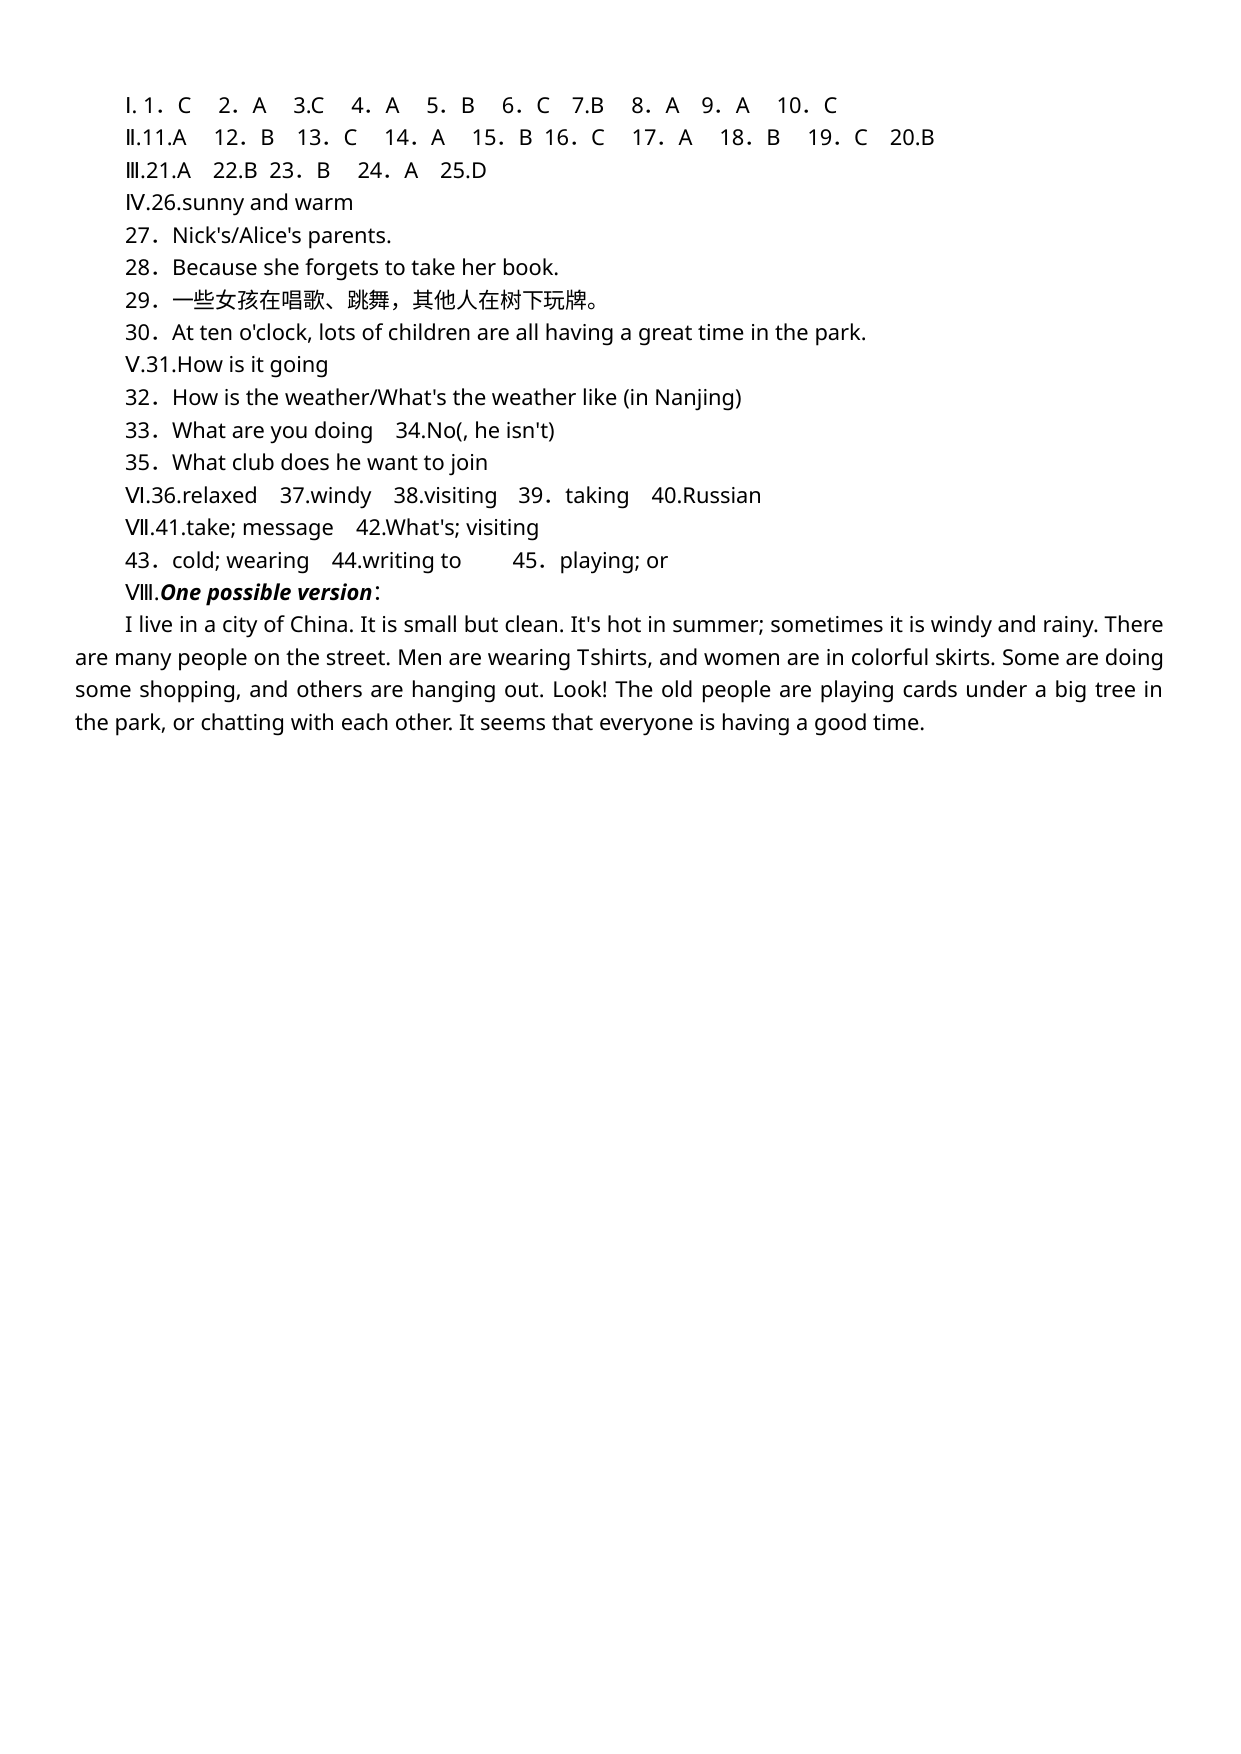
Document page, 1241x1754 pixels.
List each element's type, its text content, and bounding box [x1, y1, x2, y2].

text Ⅶ.41.take; message 42.What's; visiting [75, 510, 1165, 543]
text 30．At ten o'clock, lots of children are all having a great time in the park. [75, 315, 1165, 348]
text 29．一些女孩在唱歌、跳舞，其他人在树下玩牌。 [75, 283, 1165, 315]
text Ⅳ.26.sunny and warm [75, 185, 1165, 218]
text 35．What club does he want to join [75, 445, 1165, 478]
text Ⅵ.36.relaxed 37.windy 38.visiting 39．taking 40.Russian [75, 478, 1165, 510]
text Ⅰ. 1．C 2．A 3.C 4．A 5．B 6．C 7.B 8．A 9．A 10．C [75, 88, 1165, 120]
text 43．cold; wearing 44.writing to 45．playing; or [75, 543, 1165, 575]
text Ⅱ.11.A 12．B 13．C 14．A 15．B 16．C 17．A 18．B 19．C 20.B [75, 120, 1165, 153]
text 33．What are you doing 34.No(, he isn't) [75, 413, 1165, 445]
text 28．Because she forgets to take her book. [75, 250, 1165, 283]
text 32．How is the weather/What's the weather like (in Nanjing) [75, 380, 1165, 413]
text 27．Nick's/Alice's parents. [75, 218, 1165, 250]
text I live in a city of . It is small but clean. It's hot in summer; sometimes it is windy and rainy. There are many people on the street. Men are wearing T­shirts, and women are in colorful skirts. Some are doing some shopping, and others are hanging out. Look! The old people are playing cards under a big tree in the park, or chatting with each other. It seems that everyone is having a good time. [75, 608, 1165, 738]
text Ⅲ.21.A 22.B 23．B 24．A 25.D [75, 153, 1165, 185]
text Ⅴ.31.How is it going [75, 348, 1165, 380]
text Ⅷ.One possible version： [75, 575, 1165, 608]
